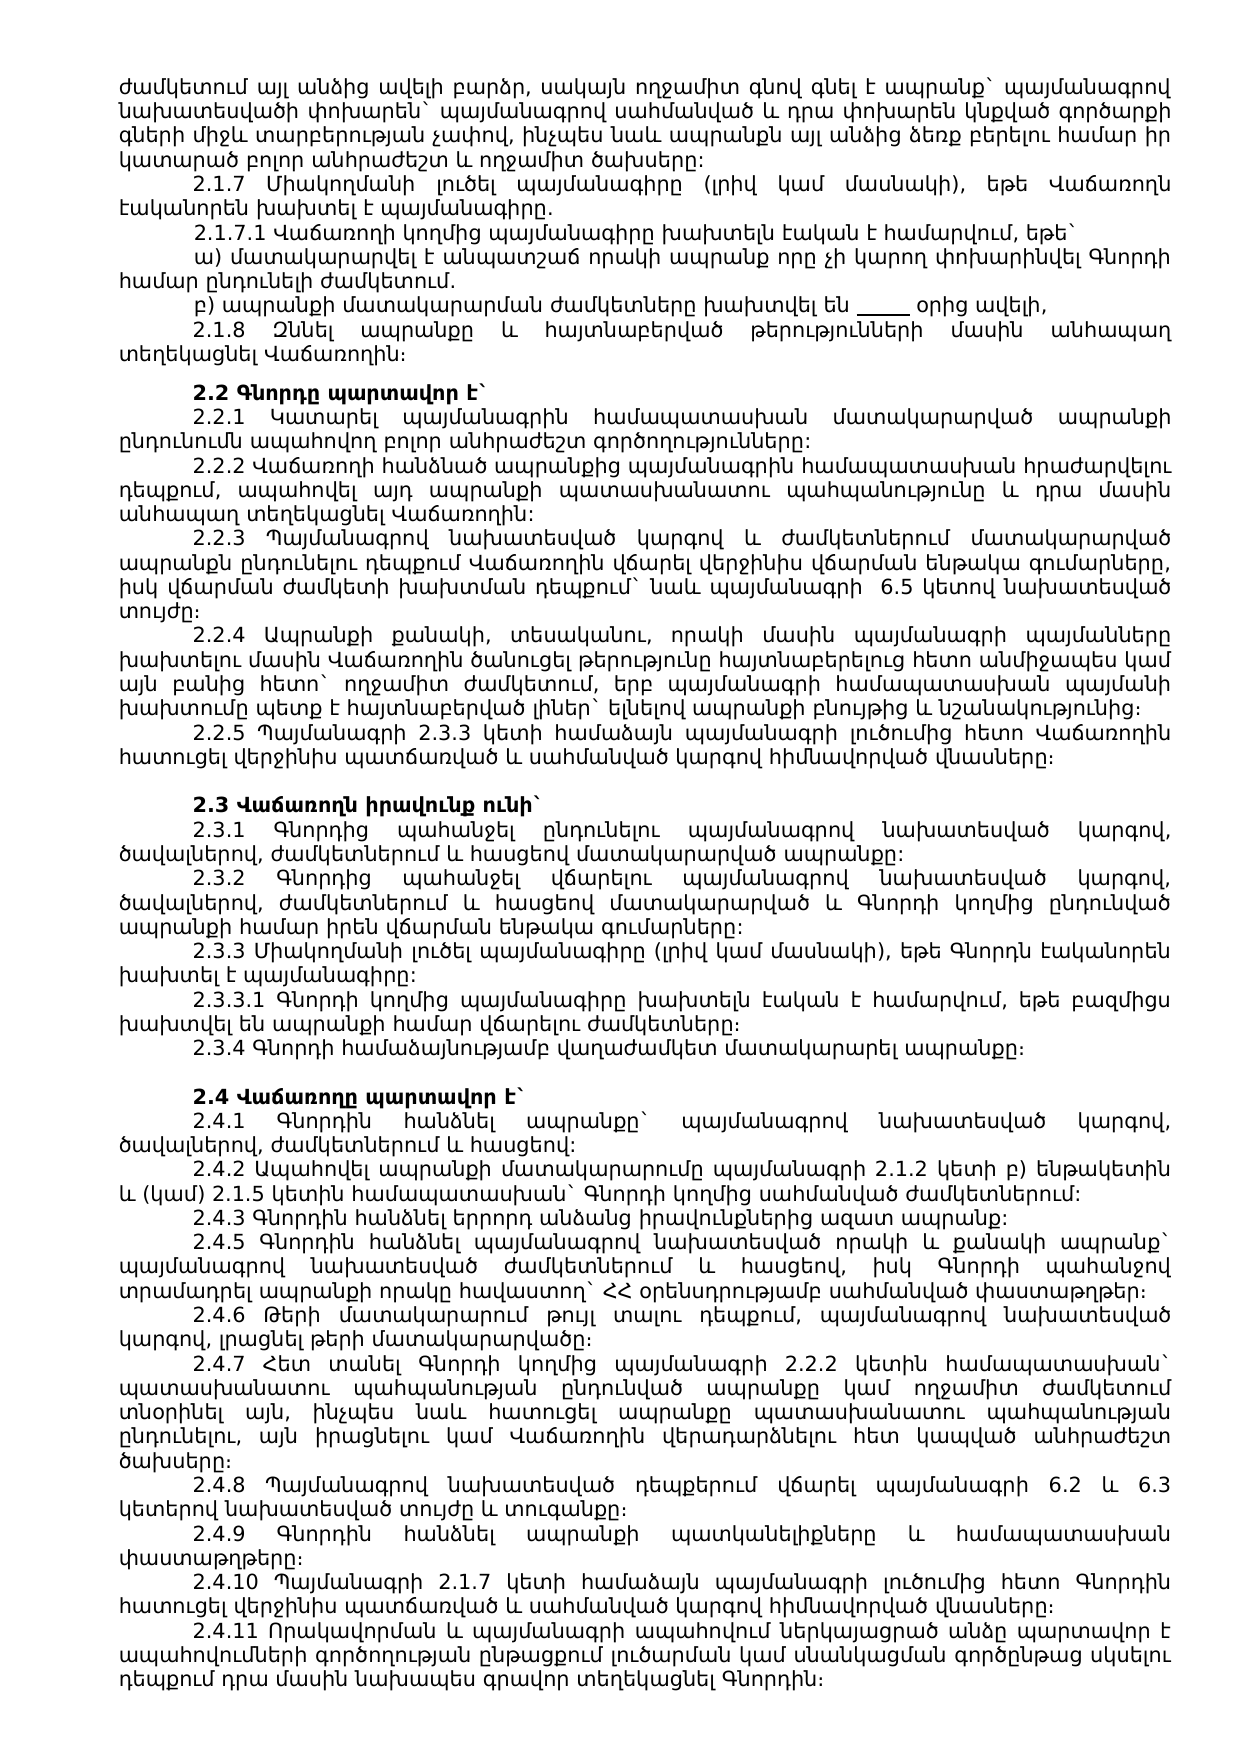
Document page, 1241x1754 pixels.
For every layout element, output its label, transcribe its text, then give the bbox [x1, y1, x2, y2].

text 2.4.5 Գնորդին հանձնել պայմանագրով նախատեսված որակի և քանակի ապրանք` պայմանագրով նախատեսված ժամկետներում և հասցեով, իսկ Գնորդի պահանջով տրամադրել ապրանքի որակը հավաստող` ՀՀ օրենսդրությամբ սահմանված փաստաթղթեր։ [118, 1230, 1171, 1303]
text 2.4 Վաճառողը պարտավոր է` [118, 1085, 1171, 1109]
text 2.1.8 Զննել ապրանքը և հայտնաբերված թերությունների մասին անհապաղ տեղեկացնել Վաճառողին։ [118, 318, 1171, 366]
text 2.4.10 Պայմանագրի 2.1.7 կետի համաձայն պայմանագրի լուծումից հետո Գնորդին հատուցել վերջինիս պատճառված և սահմանված կարգով հիմնավորված վնասները։ [118, 1570, 1171, 1619]
text 2.3.3 Միակողմանի լուծել պայմանագիրը (լրիվ կամ մասնակի), եթե Գնորդն էականորեն խախտել է պայմանագիրը: [118, 939, 1171, 988]
text 2.4.7 Հետ տանել Գնորդի կողմից պայմանագրի 2.2.2 կետին համապատասխան` պատասխանատու պահպանության ընդունված ապրանքը կամ ողջամիտ ժամկետում տնօրինել այն, ինչպես նաև հատուցել ապրանքը պատասխանատու պահպանության ընդունելու, այն իրացնելու կամ Վաճառողին վերադարձնելու հետ կապված անհրաժեշտ ծախսերը։ [118, 1352, 1171, 1473]
text 2.3.1 Գնորդից պահանջել ընդունելու պայմանագրով նախատեսված կարգով, ծավալներով, ժամկետներում և հասցեով մատակարարված ապրանքը: [118, 818, 1171, 866]
text 2.1.7 Միակողմանի լուծել պայմանագիրը (լրիվ կամ մասնակի), եթե Վաճառողն էականորեն խախտել է պայմանագիրը. [118, 172, 1171, 221]
text 2.2.2 Վաճառողի հանձնած ապրանքից պայմանագրին համապատասխան հրաժարվելու դեպքում, ապահովել այդ ապրանքի պատասխանատու պահպանությունը և դրա մասին անհապաղ տեղեկացնել Վաճառողին: [118, 454, 1171, 526]
text 2.4.3 Գնորդին հանձնել երրորդ անձանց իրավունքներից ազատ ապրանք: [118, 1206, 1171, 1230]
text 2.4.9 Գնորդին հանձնել ապրանքի պատկանելիքները և համապատասխան փաստաթղթերը։ [118, 1522, 1171, 1570]
text 2.3.3.1 Գնորդի կողմից պայմանագիրը խախտելն էական է համարվում, եթե բազմիցս խախտվել են ապրանքի համար վճարելու ժամկետները։ [118, 988, 1171, 1036]
text 2.4.6 Թերի մատակարարում թույլ տալու դեպքում, պայմանագրով նախատեսված կարգով, լրացնել թերի մատակարարվածը։ [118, 1303, 1171, 1352]
text 2.3.2 Գնորդից պահանջել վճարելու պայմանագրով նախատեսված կարգով, ծավալներով, ժամկետներում և հասցեով մատակարարված և Գնորդի կողմից ընդունված ապրանքի համար իրեն վճարման ենթակա գումարները: [118, 866, 1171, 939]
text 2.3 Վաճառողն իրավունք ունի` [118, 793, 1171, 818]
text 2.1.7.1 Վաճառողի կողմից պայմանագիրը խախտելն էական է համարվում, եթե` [118, 221, 1171, 245]
text բ) ապրանքի մատակարարման ժամկետները խախտվել են օրից ավելի, [118, 293, 1171, 318]
text 2.2.1 Կատարել պայմանագրին համապատասխան մատակարարված ապրանքի ընդունումն ապահովող բոլոր անհրաժեշտ գործողությունները: [118, 405, 1171, 454]
text 2.3.4 Գնորդի համաձայնությամբ վաղաժամկետ մատակարարել ապրանքը։ [118, 1036, 1171, 1060]
text ա) մատակարարվել է անպատշաճ որակի ապրանք որը չի կարող փոխարինվել Գնորդի համար ընդունելի ժամկետում. [118, 245, 1171, 293]
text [118, 75, 1171, 172]
text 2.2.5 Պայմանագրի 2.3.3 կետի համաձայն պայմանագրի լուծումից հետո Վաճառողին հատուցել վերջինիս պատճառված և սահմանված կարգով հիմնավորված վնասները։ [118, 721, 1171, 769]
text 2.4.1 Գնորդին հանձնել ապրանքը` պայմանագրով նախատեսված կարգով, ծավալներով, ժամկետներում և հասցեով: [118, 1109, 1171, 1157]
text 2.2.4 Ապրանքի քանակի, տեսականու, որակի մասին պայմանագրի պայմանները խախտելու մասին Վաճառողին ծանուցել թերությունը հայտնաբերելուց հետո անմիջապես կամ այն բանից հետո` ողջամիտ ժամկետում, երբ պայմանագրի համապատասխան պայմանի խախտումը պետք է հայտնաբերված լիներ` ելնելով ապրանքի բնույթից և նշանակությունից։ [118, 623, 1171, 721]
text 2.4.2 Ապահովել ապրանքի մատակարարումը պայմանագրի 2.1.2 կետի բ) ենթակետին և (կամ) 2.1.5 կետին համապատասխան` Գնորդի կողմից սահմանված ժամկետներում: [118, 1157, 1171, 1206]
text 2.4.8 Պայմանագրով նախատեսված դեպքերում վճարել պայմանագրի 6.2 և 6.3 կետերով նախատեսված տույժը և տուգանքը։ [118, 1473, 1171, 1522]
text 2.2.3 Պայմանագրով նախատեսված կարգով և ժամկետներում մատակարարված ապրանքն ընդունելու դեպքում Վաճառողին վճարել վերջինիս վճարման ենթակա գումարները, իսկ վճարման ժամկետի խախտման դեպքում` նաև պայմանագրի 6.5 կետով նախատեսված տույժը։ [118, 526, 1171, 623]
text 2.2 Գնորդը պարտավոր է` [118, 381, 1171, 405]
text 2.4.11 Որակավորման և պայմանագրի ապահովում ներկայացրած անձը պարտավոր է ապահովումների գործողության ընթացքում լուծարման կամ սնանկացման գործընթաց սկսելու դեպքում դրա մասին նախապես գրավոր տեղեկացնել Գնորդին։ [118, 1619, 1171, 1691]
